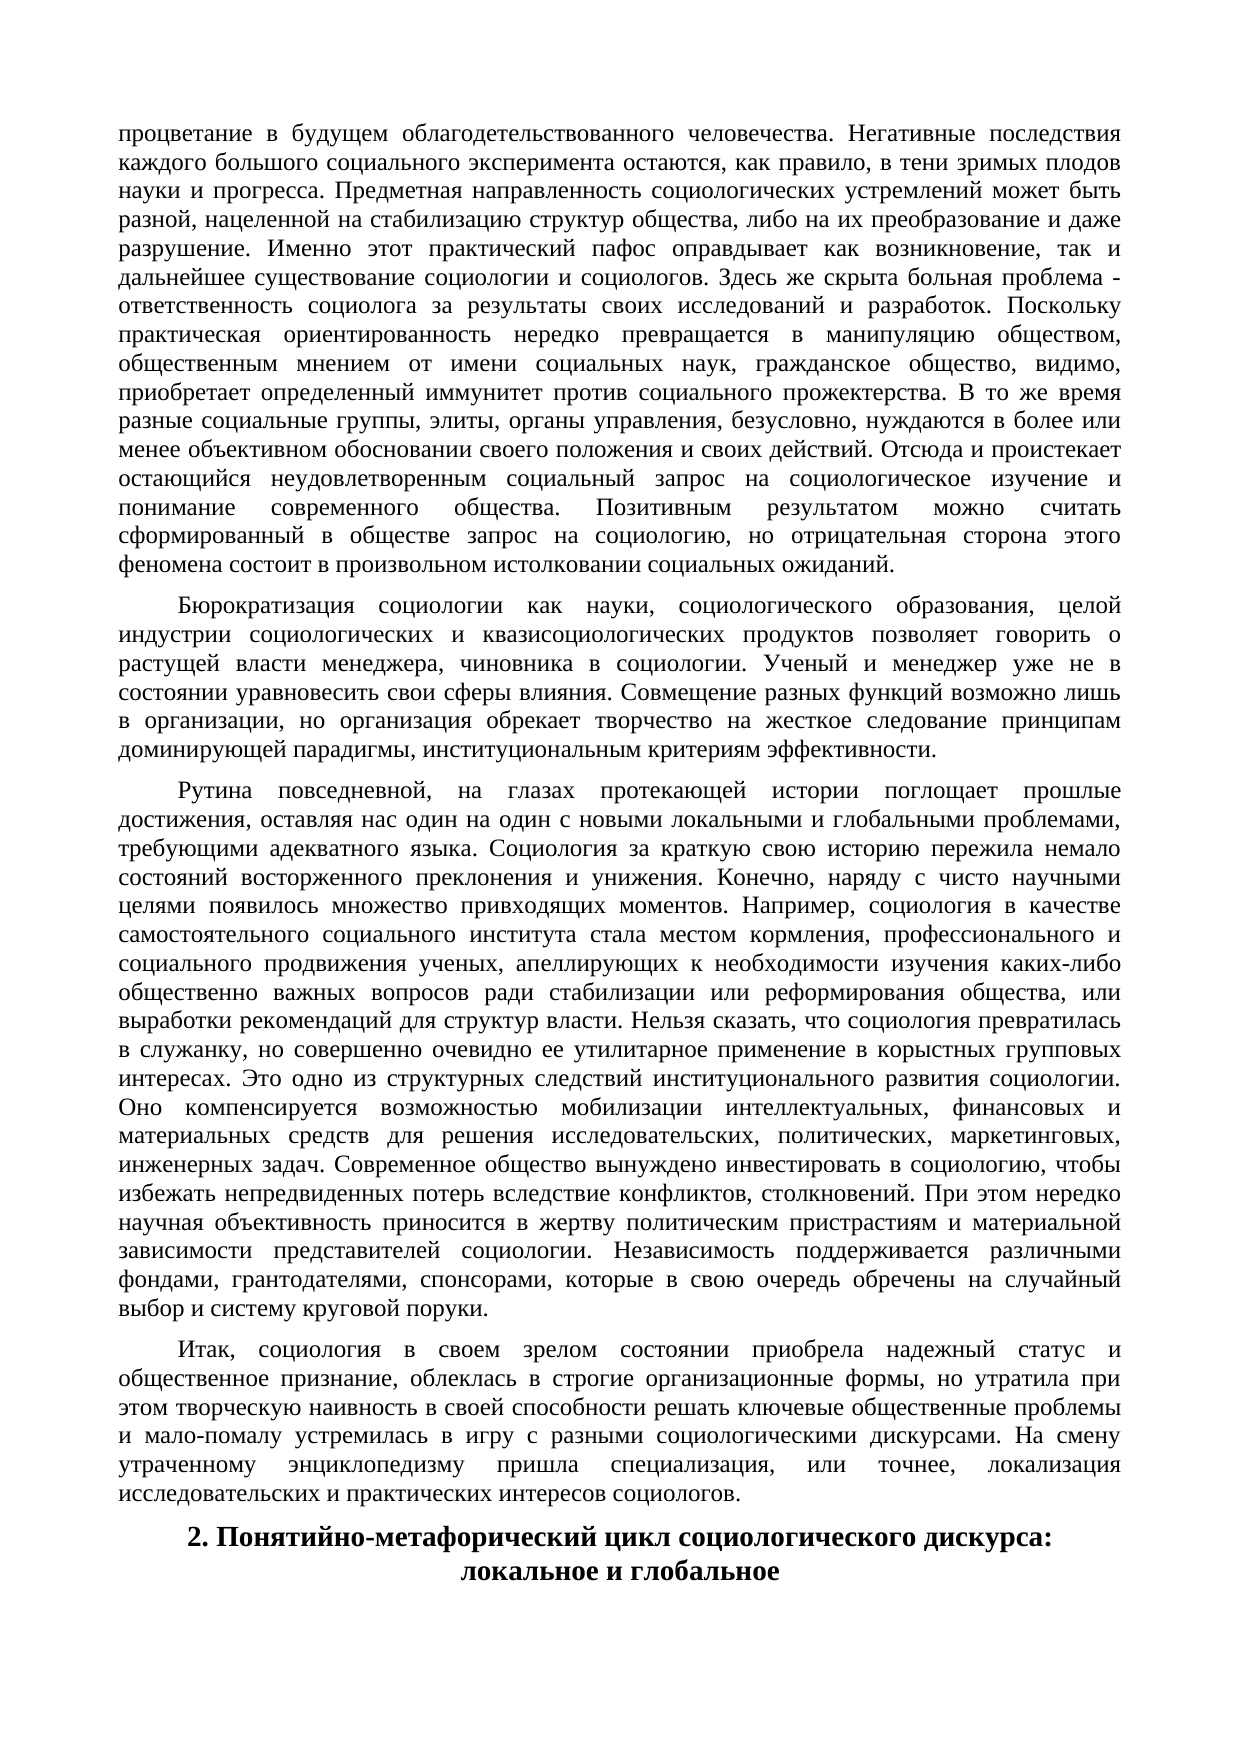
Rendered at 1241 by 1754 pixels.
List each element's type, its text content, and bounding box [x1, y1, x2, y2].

text 2. Понятийно-метафорический цикл социологического дискурса: локальное и глобальное [118, 1519, 1122, 1586]
text Рутина повседневной, на глазах протекающей истории поглощает прошлые достижения, оставляя нас один на один с новыми локальными и глобальными проблемами, требующими адекватного языка. Социология за краткую свою историю пережила немало состояний восторженного преклонения и унижения. Конечно, наряду с чисто научными целями появилось множество привходящих моментов. Например, социология в качестве самостоятельного социального института стала местом кормления, профессионального и социального продвижения ученых, апеллирующих к необходимости изучения каких-либо общественно важных вопросов ради стабилизации или реформирования общества, или выработки рекомендаций для структур власти. Нельзя сказать, что социология превратилась в служанку, но совершенно очевидно ее утилитарное применение в корыстных групповых интересах. Это одно из структурных следствий институционального развития социологии. Оно компенсируется возможностью мобилизации интеллектуальных, финансовых и материальных средств для решения исследовательских, политических, маркетинговых, инженерных задач. Современное общество вынуждено инвестировать в социологию, чтобы избежать непредвиденных потерь вследствие конфликтов, столкновений. При этом нередко научная объективность приносится в жертву политическим пристрастиям и материальной зависимости представителей социологии. Независимость поддерживается различными фондами, грантодателями, спонсорами, которые в свою очередь обречены на случайный выбор и систему круговой поруки. [118, 776, 1122, 1322]
text Итак, социология в своем зрелом состоянии приобрела надежный статус и общественное признание, облеклась в строгие организационные формы, но утратила при этом творческую наивность в своей способности решать ключевые общественные проблемы и мало-помалу устремилась в игру с разными социологическими дискурсами. На смену утраченному энциклопедизму пришла специализация, или точнее, локализация исследовательских и практических интересов социологов. [118, 1334, 1122, 1507]
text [118, 118, 1122, 578]
text Бюрократизация социологии как науки, социологического образования, целой индустрии социологических и квазисоциологических продуктов позволяет говорить о растущей власти менеджера, чиновника в социологии. Ученый и менеджер уже не в состоянии уравновесить свои сферы влияния. Совмещение разных функций возможно лишь в организации, но организация обрекает творчество на жесткое следование принципам доминирующей парадигмы, институциональным критериям эффективности. [118, 591, 1122, 763]
